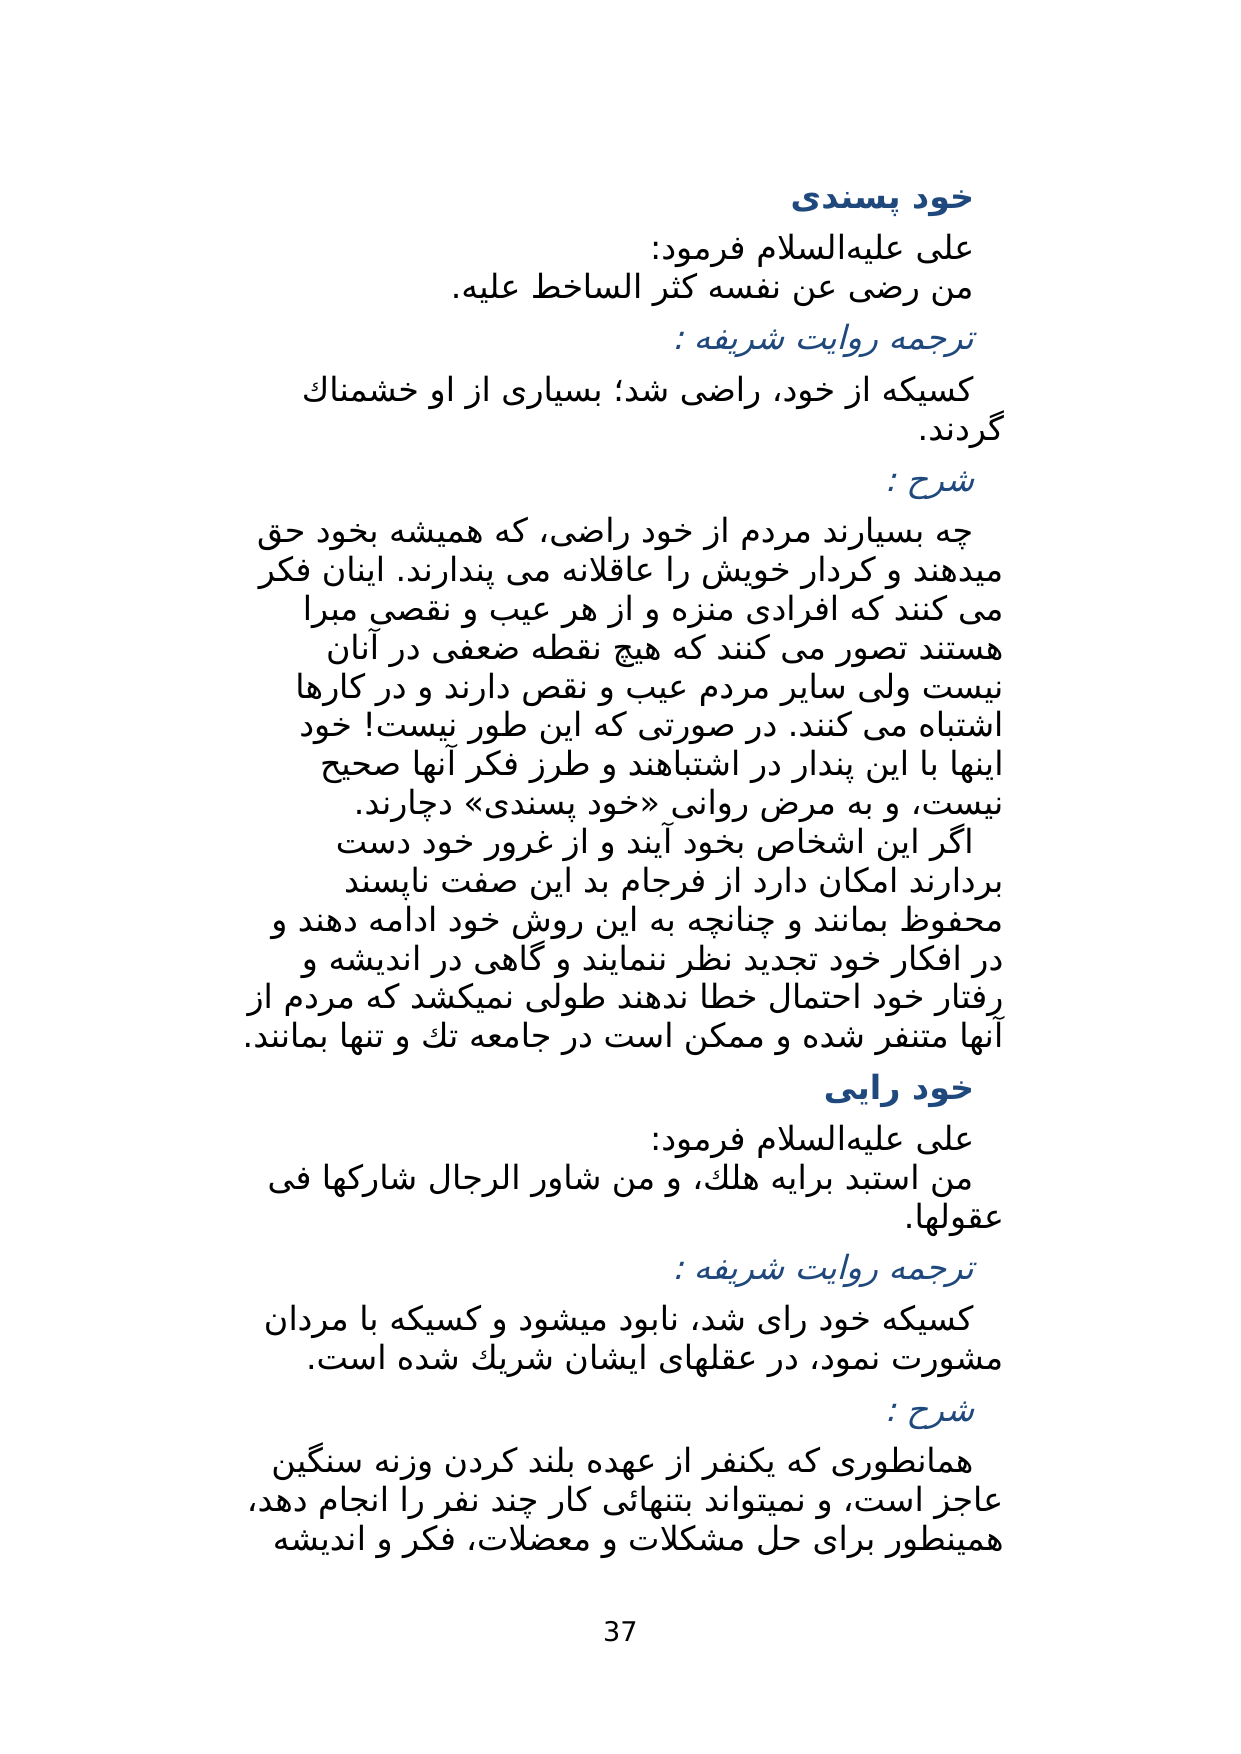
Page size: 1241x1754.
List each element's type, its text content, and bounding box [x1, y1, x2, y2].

subtitle شرح : [236, 460, 1004, 499]
subtitle ترجمه روايت شريفه : [236, 319, 1004, 358]
text كسيكه خود راى شد، نابود ميشود و كسيكه با مردان مشورت نمود، در عقلهاى ايشان شريك شده است. [236, 1300, 1004, 1378]
subtitle خود پسندى [236, 177, 1004, 216]
text من رضى عن نفسه كثر الساخط عليه. [236, 267, 1004, 306]
text اگر اين اشخاص بخود آيند و از غرور خود دست بردارند امكان دارد از فرجام بد اين صفت ناپسند محفوظ بمانند و چنانچه به اين روش خود ادامه دهند و در افكار خود تجديد نظر ننمايند و گاهى در انديشه و رفتار خود احتمال خطا ندهند طولى نميكشد كه مردم از آنها متنفر شده و ممكن است در جامعه تك و تنها بمانند. [236, 822, 1004, 1056]
text على عليه‌السلام فرمود: [236, 228, 1004, 267]
text كسيكه از خود، راضى شد؛ بسيارى از او خشمناك گردند. [236, 370, 1004, 448]
text على عليه‌السلام فرمود: [236, 1119, 1004, 1158]
text من استبد برايه هلك، و من شاور الرجال شاركها فى عقولها. [236, 1158, 1004, 1236]
subtitle ترجمه روايت شريفه : [236, 1248, 1004, 1287]
subtitle خود رايى [236, 1068, 1004, 1107]
text چه بسيارند مردم از خود راضى، كه هميشه بخود حق ميدهند و كردار خويش را عاقلانه مى پندارند. اينان فكر مى كنند كه افرادى منزه و از هر عيب و نقصى مبرا هستند تصور مى كنند كه هيچ نقطه ضعفى در آنان نيست ولى ساير مردم عيب و نقص دارند و در كارها اشتباه مى كنند. در صورتى كه اين طور نيست! خود اينها با اين پندار در اشتباهند و طرز فكر آنها صحيح نيست، و به مرض روانى «خود پسندى» دچارند. [236, 512, 1004, 822]
subtitle شرح : [236, 1390, 1004, 1429]
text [236, 1441, 1004, 1558]
